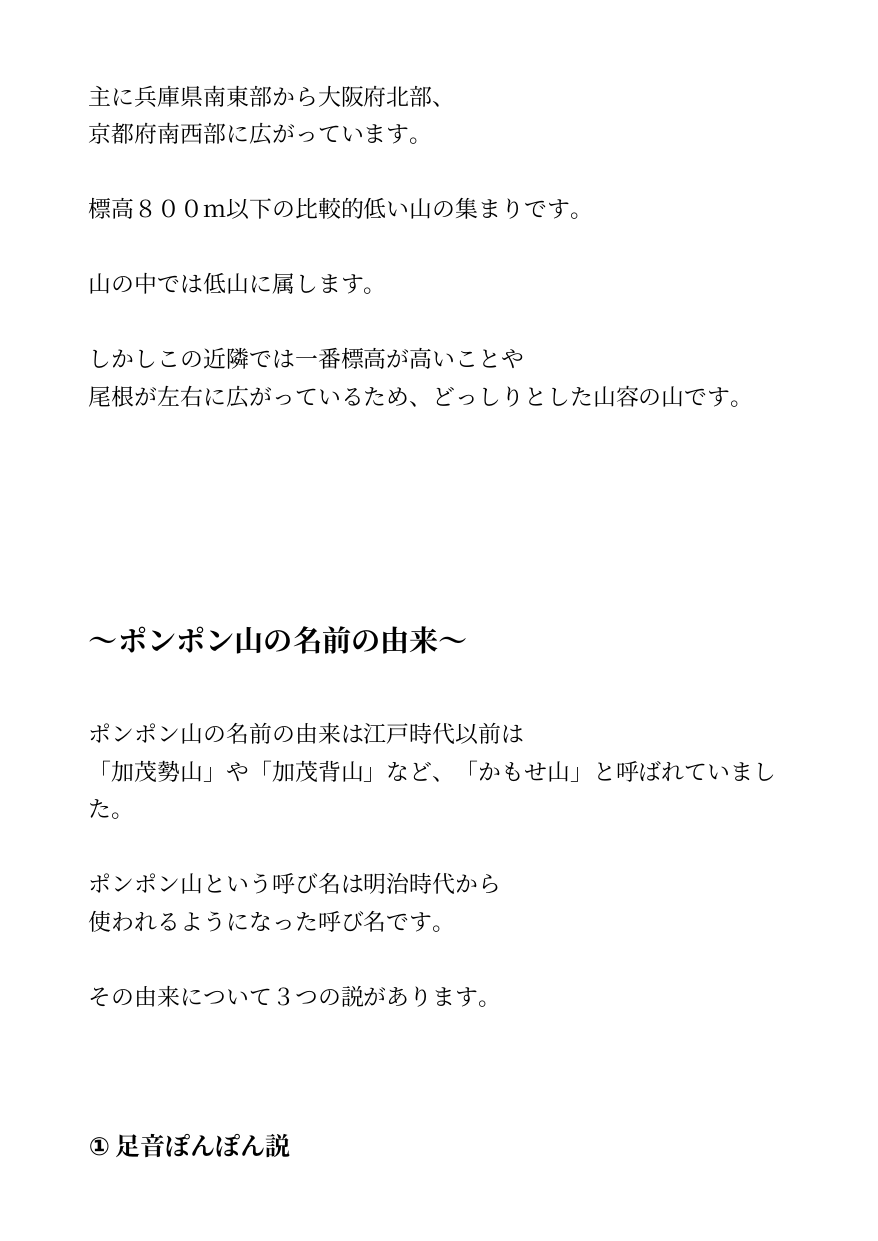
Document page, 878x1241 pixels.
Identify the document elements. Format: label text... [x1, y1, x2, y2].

text ポンポン山という呼び名は明治時代から [89, 864, 788, 901]
text しかしこの近隣では一番標高が高いことや [89, 339, 788, 376]
text その由来について３つの説があります。 [89, 976, 788, 1014]
text ①足音ぽんぽん説 [89, 1126, 788, 1164]
text 〜ポンポン山の名前の由来〜 [89, 601, 788, 676]
text ポンポン山の名前の由来は江戸時代以前は [89, 714, 788, 751]
text 主に兵庫県南東部から大阪府北部、 [89, 76, 788, 114]
text 京都府南西部に広がっています。 [89, 114, 788, 151]
text 「加茂勢山」や「加茂背山」など、「かもせ山」と呼ばれていました。 [89, 751, 788, 826]
text 使われるようになった呼び名です。 [89, 901, 788, 939]
text 山の中では低山に属します。 [89, 264, 788, 301]
text 尾根が左右に広がっているため、どっしりとした山容の山です。 [89, 376, 788, 414]
text 標高８００ｍ以下の比較的低い山の集まりです。 [89, 189, 788, 226]
